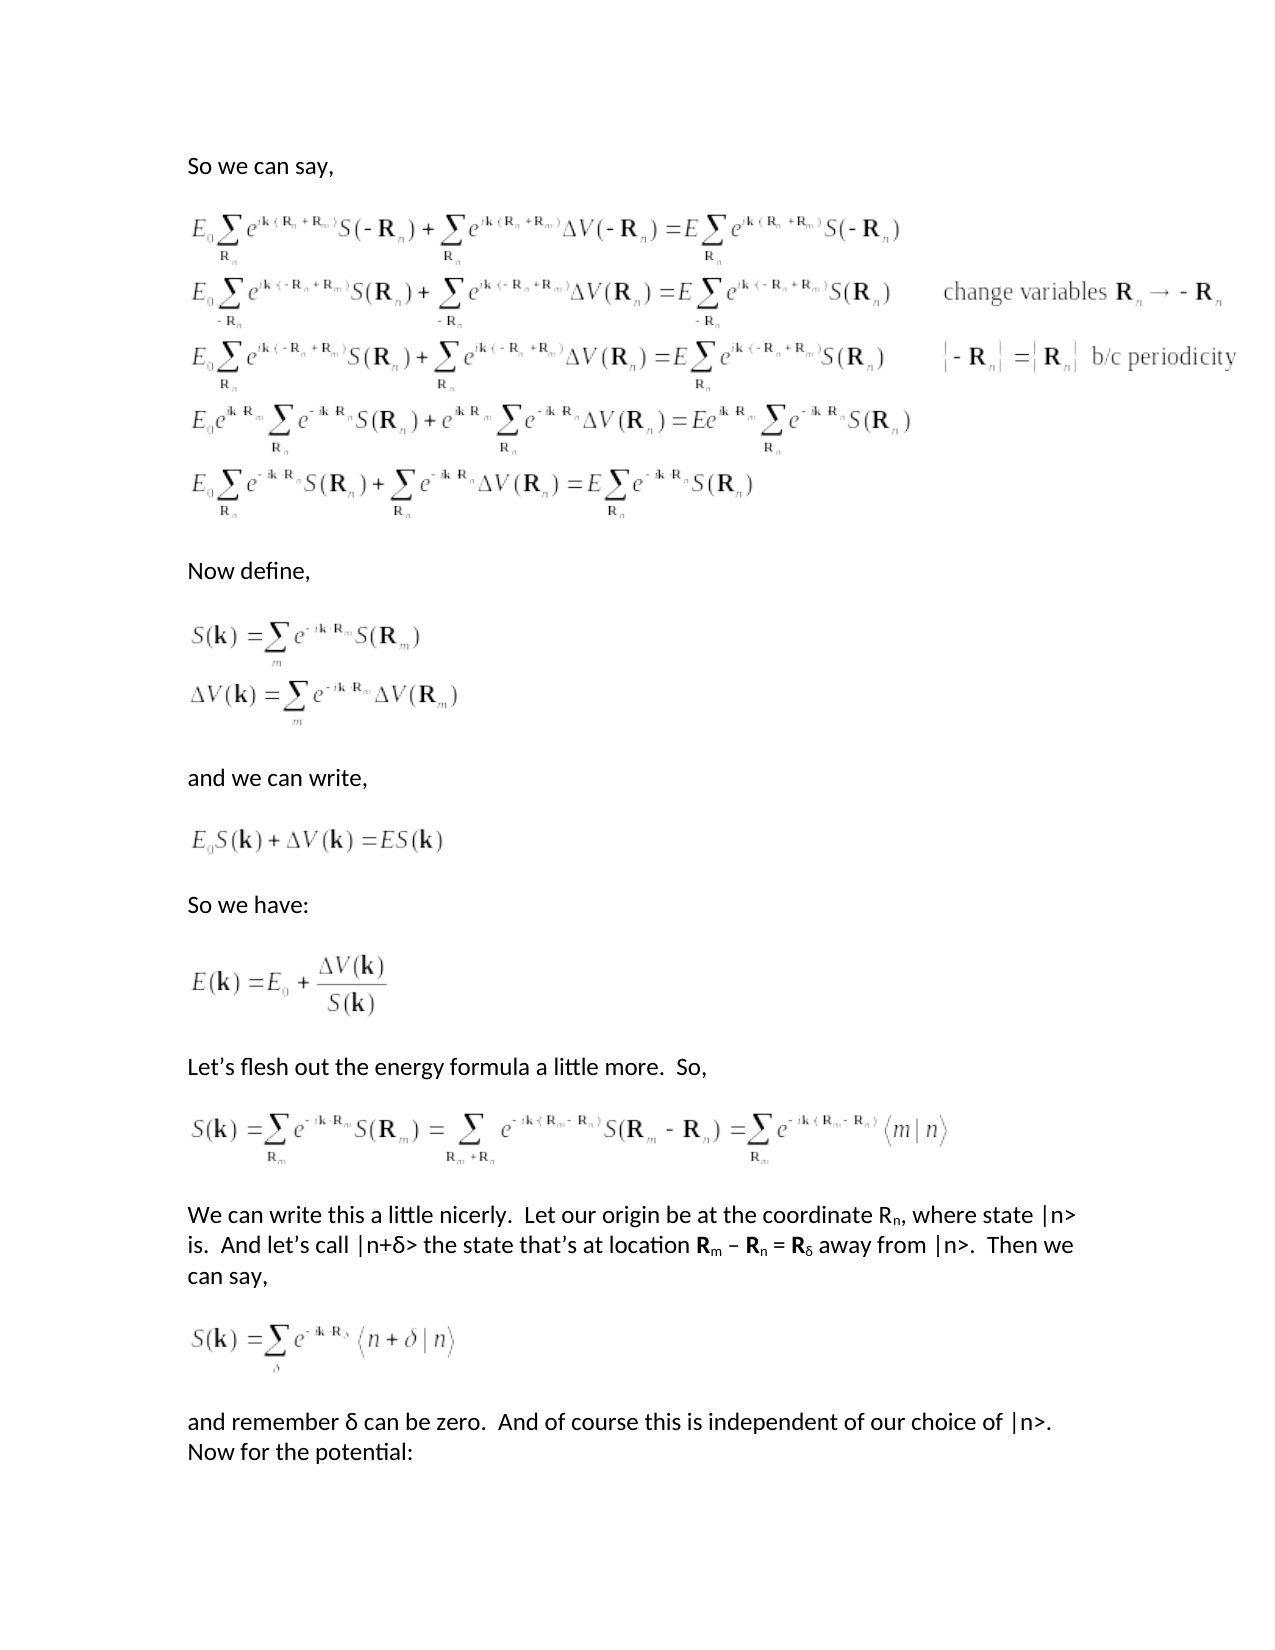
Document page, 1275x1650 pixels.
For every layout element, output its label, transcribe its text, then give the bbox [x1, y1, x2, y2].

text Now define, [187, 555, 1087, 586]
text So we can say, [187, 150, 1087, 181]
text Let’s flesh out the energy formula a little more. So, [187, 1051, 1087, 1082]
text and remember δ can be zero. And of course this is independent of our choice of |n>. Now for the potential: [187, 1406, 1087, 1467]
text So we have: [187, 889, 1087, 920]
text and we can write, [187, 762, 1087, 793]
text We can write this a little nicerly. Let our origin be at the coordinate Rn, where state |n> is. And let’s call |n+δ> the state that’s at location Rm – Rn = Rδ away from |n>. Then we can say, [187, 1199, 1087, 1291]
